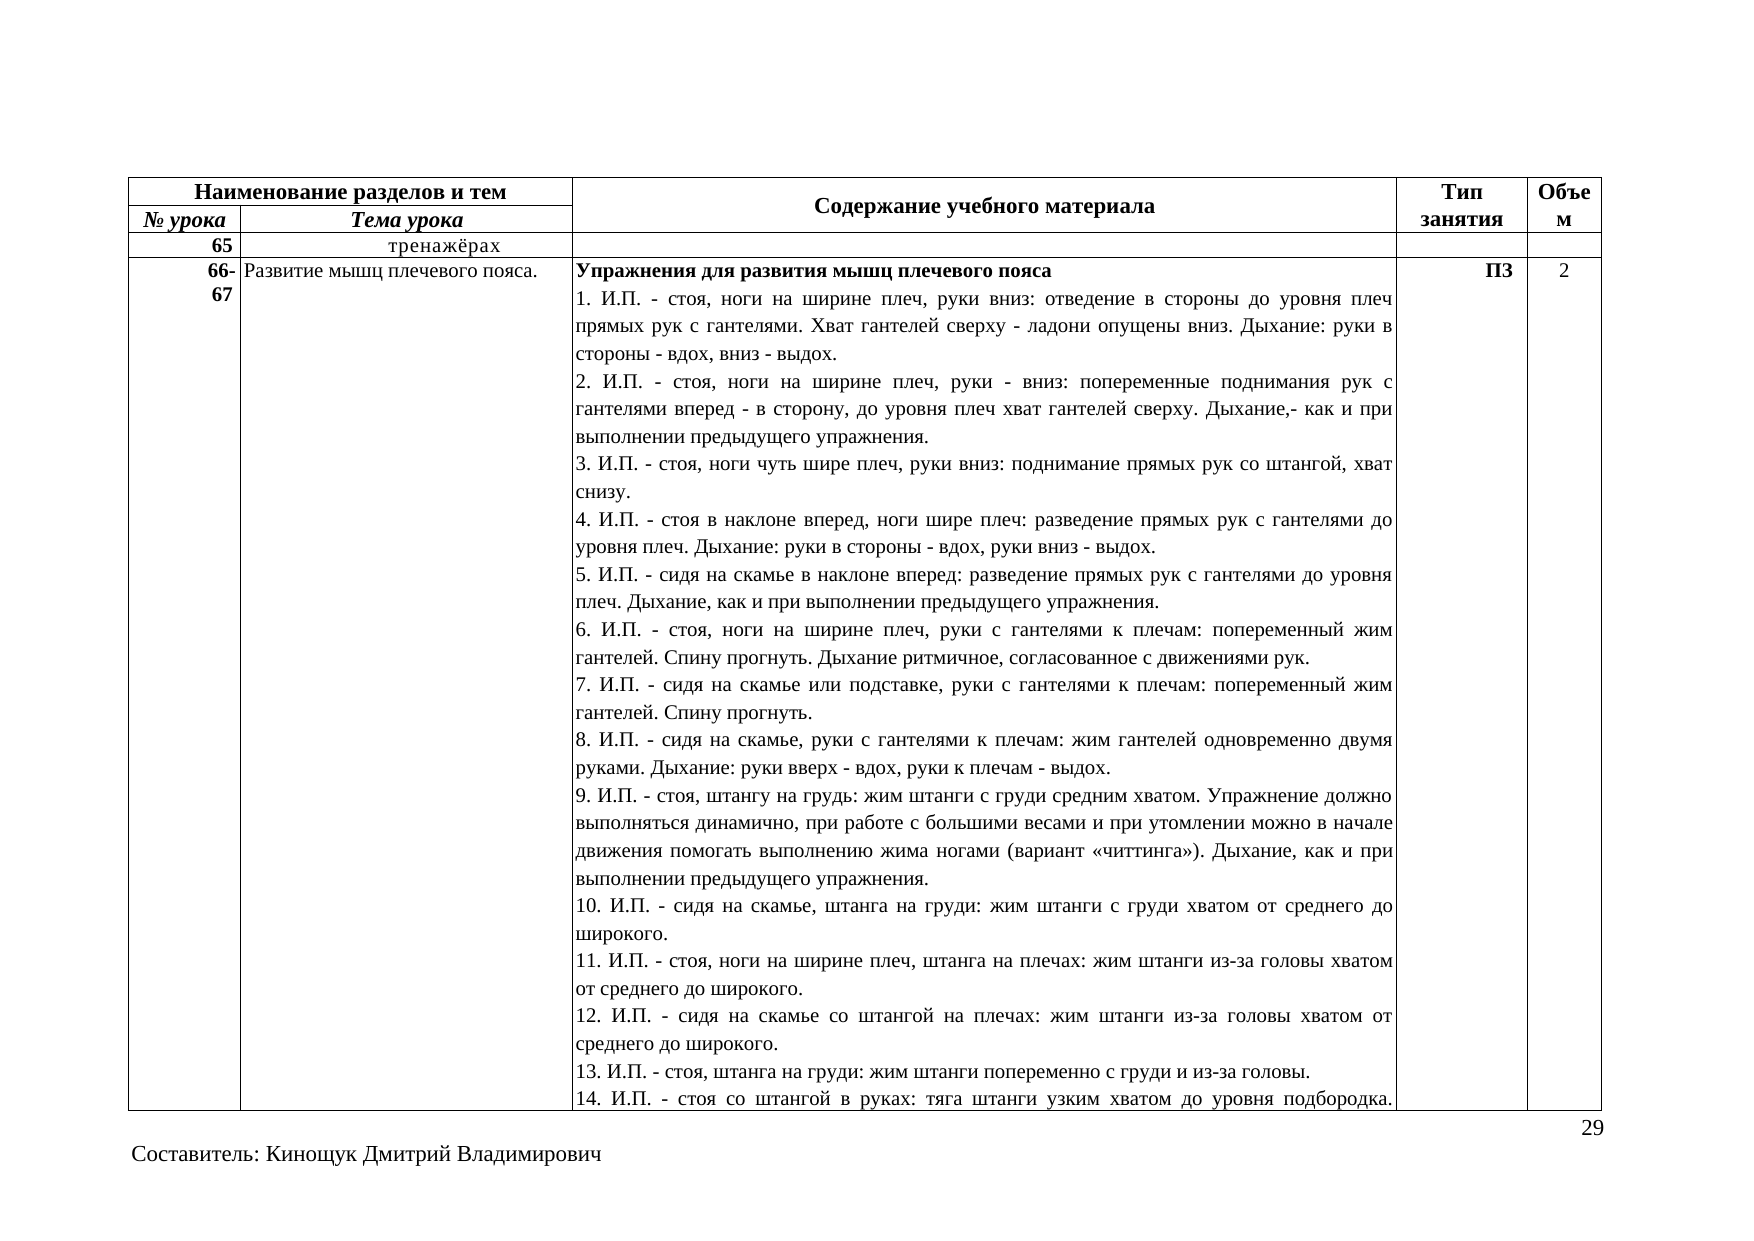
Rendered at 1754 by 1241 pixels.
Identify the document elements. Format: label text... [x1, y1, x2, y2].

table_cell Развитие мышц плечевого пояса. [241, 258, 572, 1110]
table_cell [573, 233, 1396, 257]
table_cell № урока [129, 206, 240, 232]
table_header Объем часов [1528, 178, 1601, 232]
table_cell Тема урока [241, 206, 572, 232]
table_header Тип занятия (Т, ПЗ) [1397, 178, 1527, 232]
table_cell 2 [1528, 258, 1601, 1110]
table_cell ПЗ [1397, 258, 1527, 1110]
table_header Содержание учебного материала [573, 178, 1396, 232]
table_cell 66-67 [129, 258, 240, 1110]
table_cell О.Ф.П. Работа на тренажёрах [241, 233, 572, 257]
table_cell ПЗ [1397, 233, 1527, 257]
table_header Наименование разделов и тем [129, 178, 572, 204]
table_cell 64-65 [129, 233, 240, 257]
table_cell 2 [1528, 233, 1601, 257]
